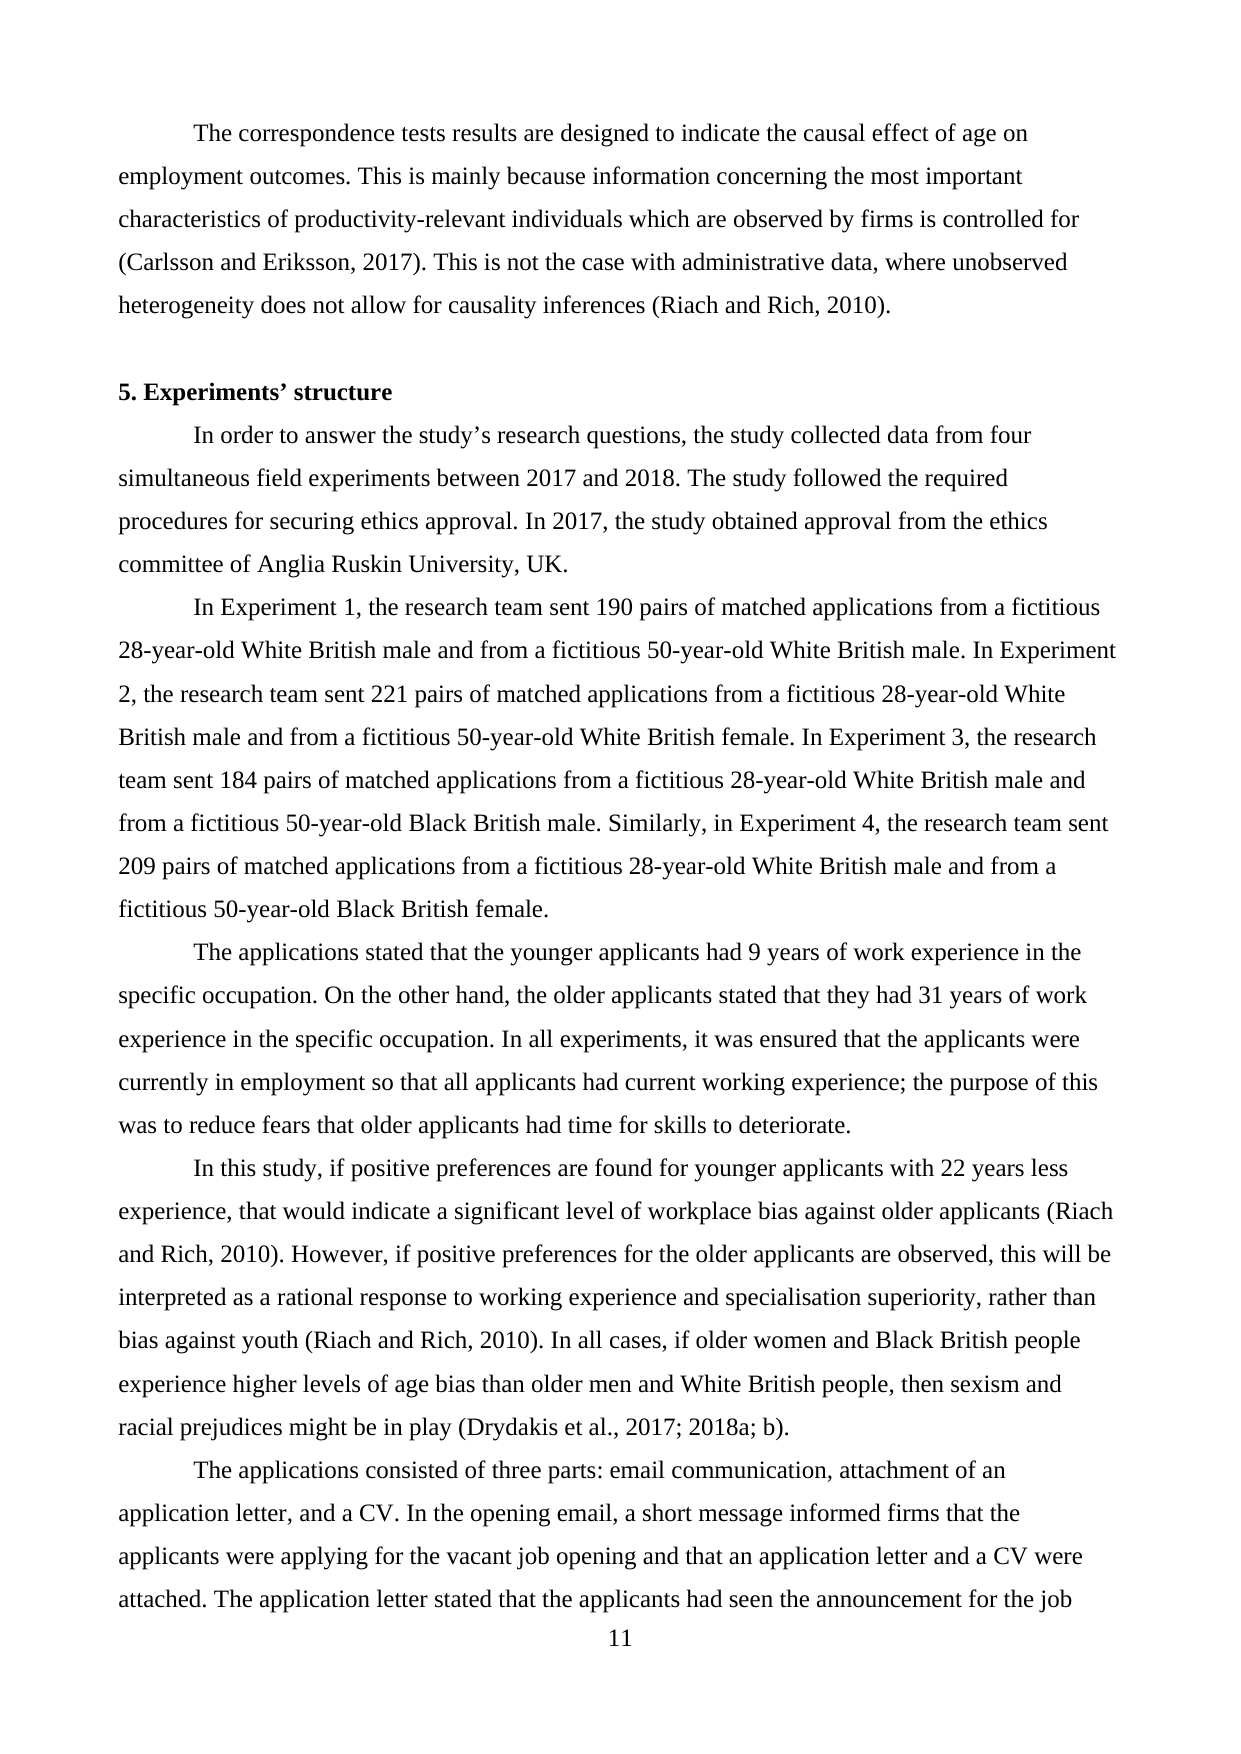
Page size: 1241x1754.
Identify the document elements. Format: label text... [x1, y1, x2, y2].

text The applications stated that the younger applicants had 9 years of work experience in the specific occupation. On the other hand, the older applicants stated that they had 31 years of work experience in the specific occupation. In all experiments, it was ensured that the applicants were currently in employment so that all applicants had current working experience; the purpose of this was to reduce fears that older applicants had time for skills to deteriorate. [118, 937, 1122, 1139]
text The correspondence tests results are designed to indicate the causal effect of age on employment outcomes. This is mainly because information concerning the most important characteristics of productivity-relevant individuals which are observed by firms is controlled for (Carlsson and Eriksson, 2017). This is not the case with administrative data, where unobserved heterogeneity does not allow for causality inferences (Riach and Rich, 2010). [118, 118, 1122, 319]
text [118, 1455, 1122, 1613]
text In this study, if positive preferences are found for younger applicants with 22 years less experience, that would indicate a significant level of workplace bias against older applicants (Riach and Rich, 2010). However, if positive preferences for the older applicants are observed, this will be interpreted as a rational response to working experience and specialisation superiority, rather than bias against youth (Riach and Rich, 2010). In all cases, if older women and Black British people experience higher levels of age bias than older men and White British people, then sexism and racial prejudices might be in play (Drydakis et al., 2017; 2018a; b). [118, 1153, 1122, 1441]
text 5. Experiments’ structure [118, 377, 1122, 406]
text In Experiment 1, the research team sent 190 pairs of matched applications from a fictitious 28-year-old White British male and from a fictitious 50-year-old White British male. In Experiment 2, the research team sent 221 pairs of matched applications from a fictitious 28-year-old White British male and from a fictitious 50-year-old White British female. In Experiment 3, the research team sent 184 pairs of matched applications from a fictitious 28-year-old White British male and from a fictitious 50-year-old Black British male. Similarly, in Experiment 4, the research team sent 209 pairs of matched applications from a fictitious 28-year-old White British male and from a fictitious 50-year-old Black British female. [118, 592, 1122, 923]
text In order to answer the study’s research questions, the study collected data from four simultaneous field experiments between 2017 and 2018. The study followed the required procedures for securing ethics approval. In 2017, the study obtained approval from the ethics committee of Anglia Ruskin University, UK. [118, 420, 1122, 578]
